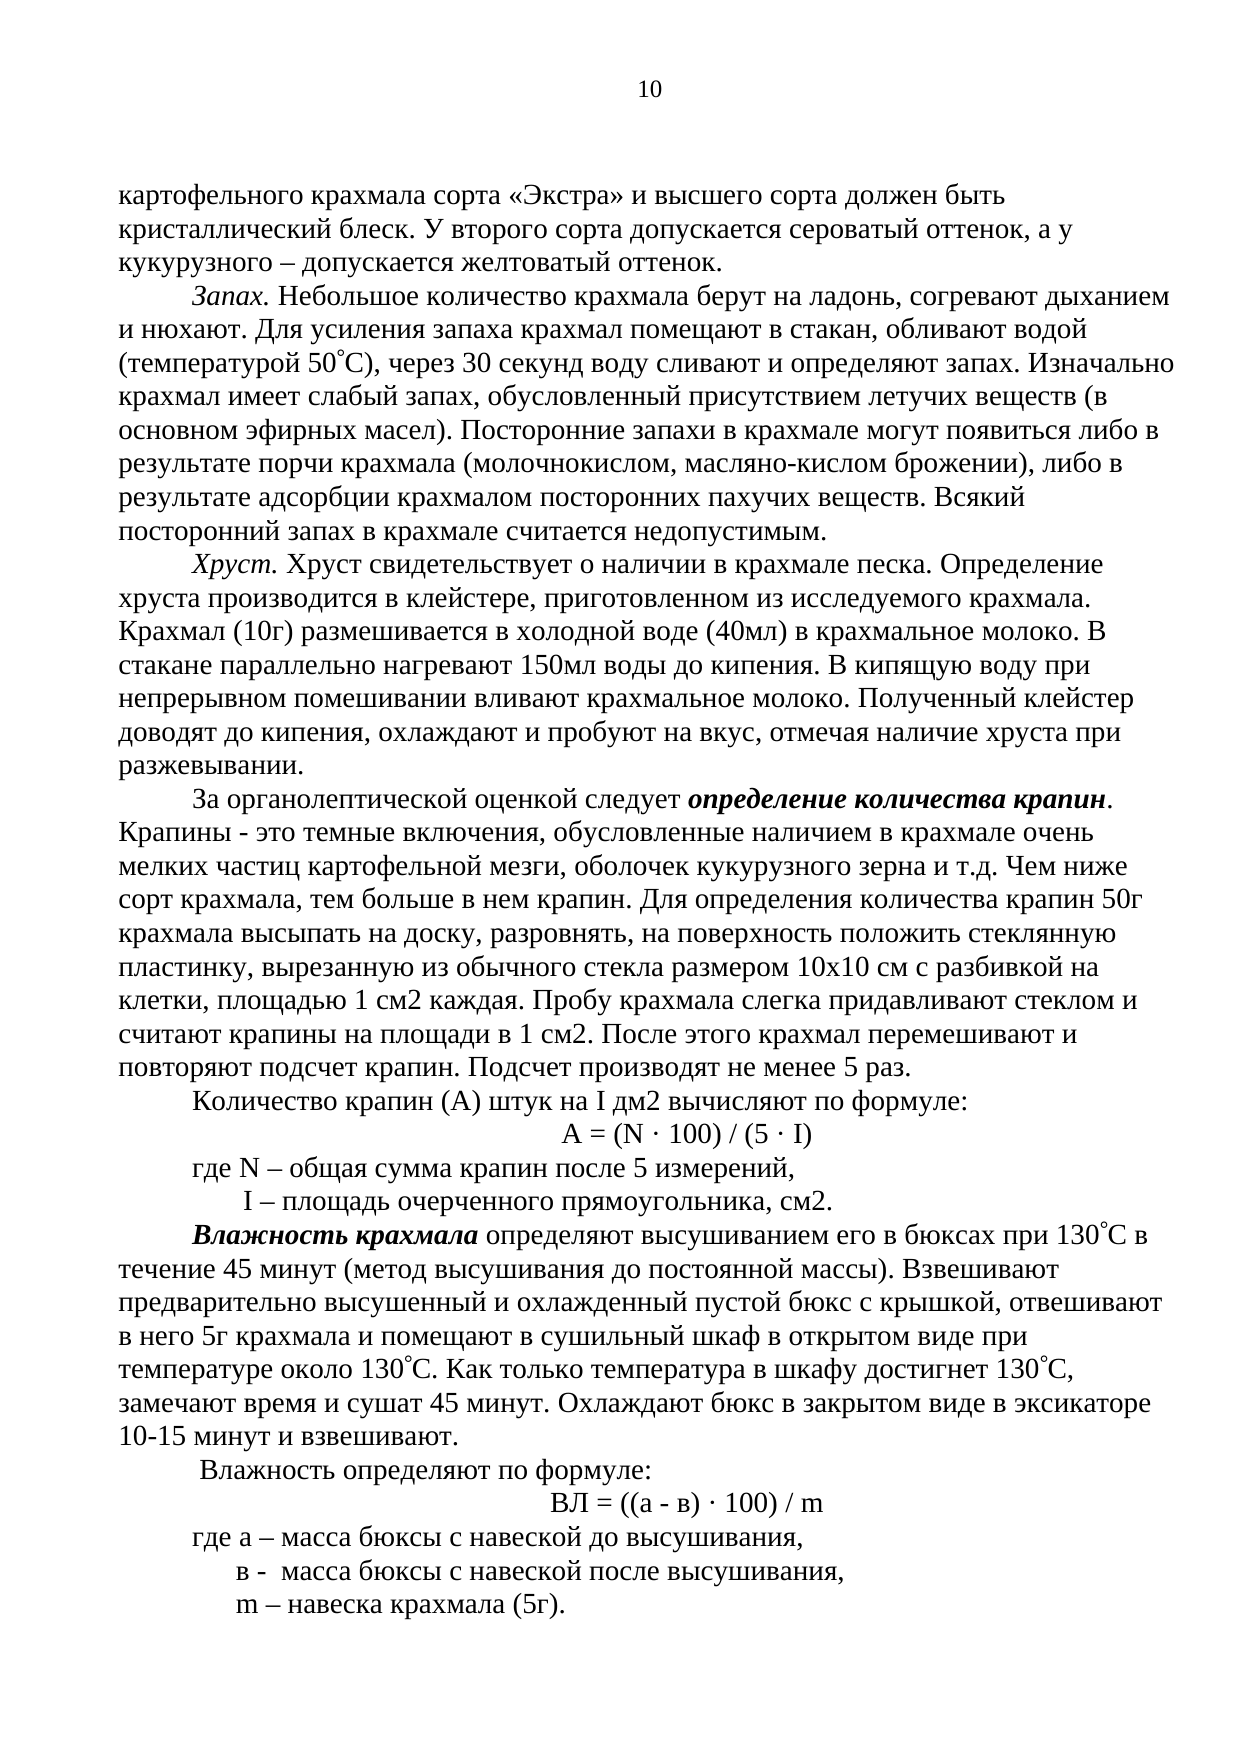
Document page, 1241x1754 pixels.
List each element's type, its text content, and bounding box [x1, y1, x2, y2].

text Хруст. Хруст свидетельствует о наличии в крахмале песка. Определение хруста производится в клейстере, приготовленном из исследуемого крахмала. Крахмал (10г) размешивается в холодной воде (40мл) в крахмальное молоко. В стакане параллельно нагревают 150мл воды до кипения. В кипящую воду при непрерывном помешивании вливают крахмальное молоко. Полученный клейстер доводят до кипения, охлаждают и пробуют на вкус, отмечая наличие хруста при разжевывании. [118, 546, 1181, 781]
text Количество крапин (А) штук на I дм2 вычисляют по формуле: [118, 1083, 1181, 1116]
text где а – масса бюксы с навеской до высушивания, [118, 1519, 1181, 1553]
text A = (N · 100) / (5 · I) [118, 1116, 1181, 1150]
text ВЛ = ((а - в) · 100) / m [118, 1486, 1181, 1519]
text За органолептической оценкой следует определение количества крапин. Крапины - это темные включения, обусловленные наличием в крахмале очень мелких частиц картофельной мезги, оболочек кукурузного зерна и т.д. Чем ниже сорт крахмала, тем больше в нем крапин. Для определения количества крапин 50г крахмала высыпать на доску, разровнять, на поверхность положить стеклянную пластинку, вырезанную из обычного стекла размером 10х10 см с разбивкой на клетки, площадью 1 см2 каждая. Пробу крахмала слегка придавливают стеклом и считают крапины на площади в 1 см2. После этого крахмал перемешивают и повторяют подсчет крапин. Подсчет производят не менее 5 раз. [118, 781, 1181, 1083]
text где N – общая сумма крапин после 5 измерений, [118, 1150, 1181, 1183]
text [118, 177, 1181, 278]
text Запах. Небольшое количество крахмала берут на ладонь, согревают дыханием и нюхают. Для усиления запаха крахмал помещают в стакан, обливают водой (температурой 50С), через 30 секунд воду сливают и определяют запах. Изначально крахмал имеет слабый запах, обусловленный присутствием летучих веществ (в основном эфирных масел). Посторонние запахи в крахмале могут появиться либо в результате порчи крахмала (молочнокислом, масляно-кислом брожении), либо в результате адсорбции крахмалом посторонних пахучих веществ. Всякий посторонний запах в крахмале считается недопустимым. [118, 278, 1181, 546]
text в - масса бюксы с навеской после высушивания, [118, 1553, 1181, 1586]
text Влажность определяют по формуле: [118, 1452, 1181, 1486]
text m – навеска крахмала (5г). [118, 1586, 1181, 1620]
text I – площадь очерченного прямоугольника, см2. [118, 1183, 1181, 1217]
text Влажность крахмала определяют высушиванием его в бюксах при 130С в течение 45 минут (метод высушивания до постоянной массы). Взвешивают предварительно высушенный и охлажденный пустой бюкс с крышкой, отвешивают в него 5г крахмала и помещают в сушильный шкаф в открытом виде при температуре около 130С. Как только температура в шкафу достигнет 130С, замечают время и сушат 45 минут. Охлаждают бюкс в закрытом виде в эксикаторе 10-15 минут и взвешивают. [118, 1217, 1181, 1452]
